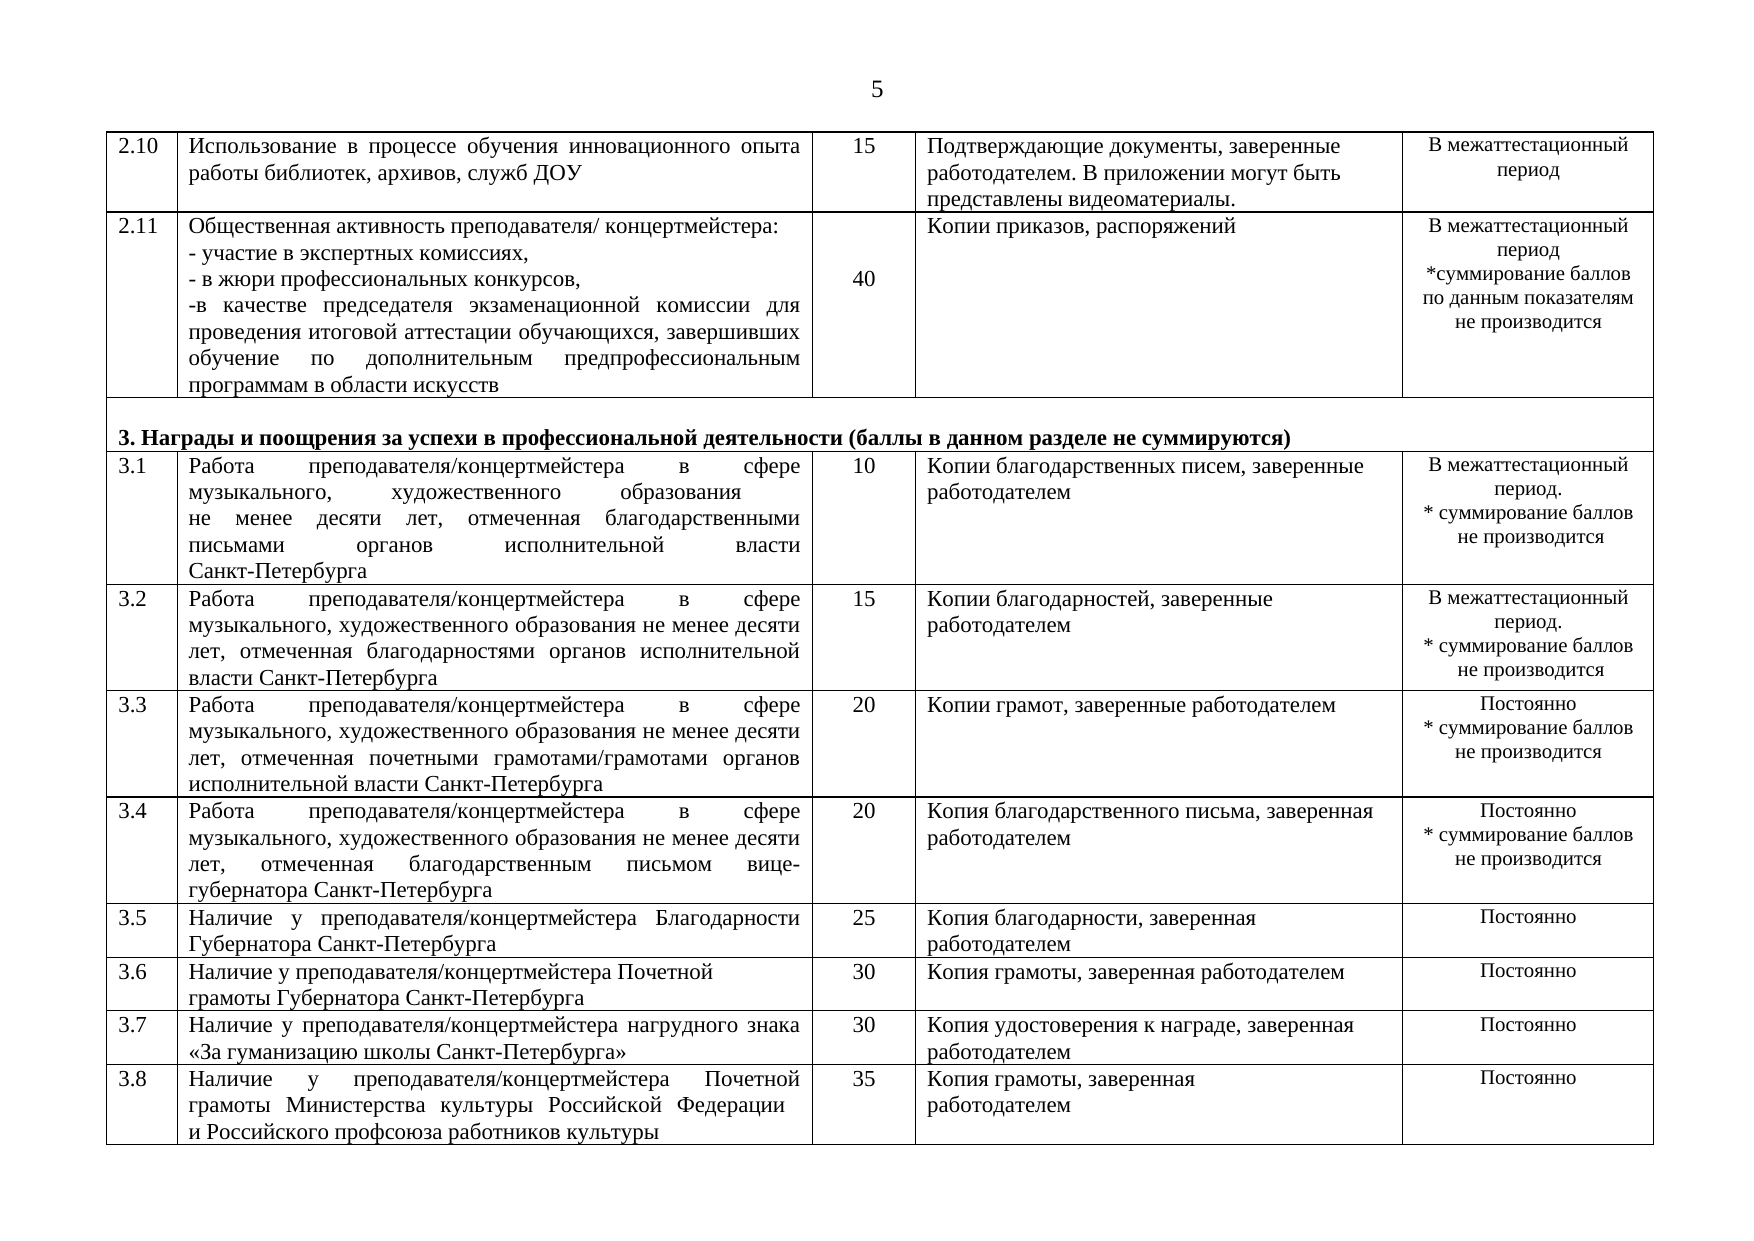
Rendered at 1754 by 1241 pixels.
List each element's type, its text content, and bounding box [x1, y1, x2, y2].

table_cell Общественная активность преподавателя/ концертмейстера: - участие в экспертных комиссиях, - в жюри профессиональных конкурсов, -в качестве председателя экзаменационной комиссии для проведения итоговой аттестации обучающихся, завершивших обучение по дополнительным предпрофессиональным программам в области искусств [178, 213, 812, 397]
table_cell 3. Награды и поощрения за успехи в профессиональной деятельности (баллы в данном разделе не суммируются) [107, 398, 1653, 451]
table_cell Копии грамот, заверенные работодателем [916, 691, 1402, 796]
table_cell Работа преподавателя/концертмейстера в сфере музыкального, художественного образования не менее десяти лет, отмеченная почетными грамотами/грамотами органов исполнительной власти Санкт-Петербурга [178, 691, 812, 796]
table_cell 3.6 [107, 958, 177, 1010]
table_cell Использование в процессе обучения инновационного опыта работы библиотек, архивов, служб ДОУ [178, 133, 812, 211]
table_cell В межаттестационный период. * суммирование баллов не производится [1403, 585, 1653, 690]
table_cell Копии благодарственных писем, заверенные работодателем [916, 452, 1402, 583]
table_cell В межаттестационный период *суммирование баллов по данным показателям не производится [1403, 213, 1653, 397]
table_cell 3.7 [107, 1011, 177, 1064]
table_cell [1403, 133, 1653, 211]
table_cell Постоянно [1403, 904, 1653, 957]
table_cell 30 [813, 1011, 915, 1064]
table_cell В межаттестационный период. * суммирование баллов не производится [1403, 452, 1653, 583]
table_cell 40 [813, 213, 915, 397]
table_cell 3.3 [107, 691, 177, 796]
table_cell 3.4 [107, 798, 177, 903]
table_cell 35 [813, 1065, 915, 1144]
table_cell Постоянно [1403, 1065, 1653, 1144]
table_cell Копии приказов, распоряжений [916, 213, 1402, 397]
table_cell Постоянно * суммирование баллов не производится [1403, 691, 1653, 796]
table_cell 15 [813, 133, 915, 211]
table_cell Копия грамоты, заверенная работодателем [916, 1065, 1402, 1144]
table_cell 3.2 [107, 585, 177, 690]
table_cell 3.1 [107, 452, 177, 583]
table_cell Наличие у преподавателя/концертмейстера Почетной грамоты Министерства культуры Российской Федерации и Российского профсоюза работников культуры [178, 1065, 812, 1144]
table_cell 2.11 [107, 213, 177, 397]
table_cell 25 [813, 904, 915, 957]
table_cell 3.8 [107, 1065, 177, 1144]
table_cell Постоянно [1403, 958, 1653, 1010]
table_cell Наличие у преподавателя/концертмейстера нагрудного знака «За гуманизацию школы Санкт-Петербурга» [178, 1011, 812, 1064]
table_cell Копия благодарственного письма, заверенная работодателем [916, 798, 1402, 903]
table_cell 15 [813, 585, 915, 690]
table_cell Копия грамоты, заверенная работодателем [916, 958, 1402, 1010]
table_cell 10 [813, 452, 915, 583]
table_cell Работа преподавателя/концертмейстера в сфере музыкального, художественного образования не менее десяти лет, отмеченная благодарностями органов исполнительной власти Санкт-Петербурга [178, 585, 812, 690]
table_cell 3.5 [107, 904, 177, 957]
table_cell Копия благодарности, заверенная работодателем [916, 904, 1402, 957]
table_cell Наличие у преподавателя/концертмейстера Почетной грамоты Губернатора Санкт-Петербурга [178, 958, 812, 1010]
table_cell Постоянно * суммирование баллов не производится [1403, 798, 1653, 903]
table_cell Наличие у преподавателя/концертмейстера Благодарности Губернатора Санкт-Петербурга [178, 904, 812, 957]
table_cell 20 [813, 691, 915, 796]
table_cell Работа преподавателя/концертмейстера в сфере музыкального, художественного образования не менее десяти лет, отмеченная благодарственным письмом вице-губернатора Санкт-Петербурга [178, 798, 812, 903]
table_cell 30 [813, 958, 915, 1010]
table_cell 20 [813, 798, 915, 903]
table_cell 2.10 [107, 133, 177, 211]
table_cell Работа преподавателя/концертмейстера в сфере музыкального, художественного образования не менее десяти лет, отмеченная благодарственными письмами органов исполнительной власти Санкт-Петербурга [178, 452, 812, 583]
table_cell Постоянно [1403, 1011, 1653, 1064]
table_cell Копия удостоверения к награде, заверенная работодателем [916, 1011, 1402, 1064]
table_cell Подтверждающие документы, заверенные работодателем. В приложении могут быть представлены видеоматериалы. [916, 133, 1402, 211]
table_cell Копии благодарностей, заверенные работодателем [916, 585, 1402, 690]
